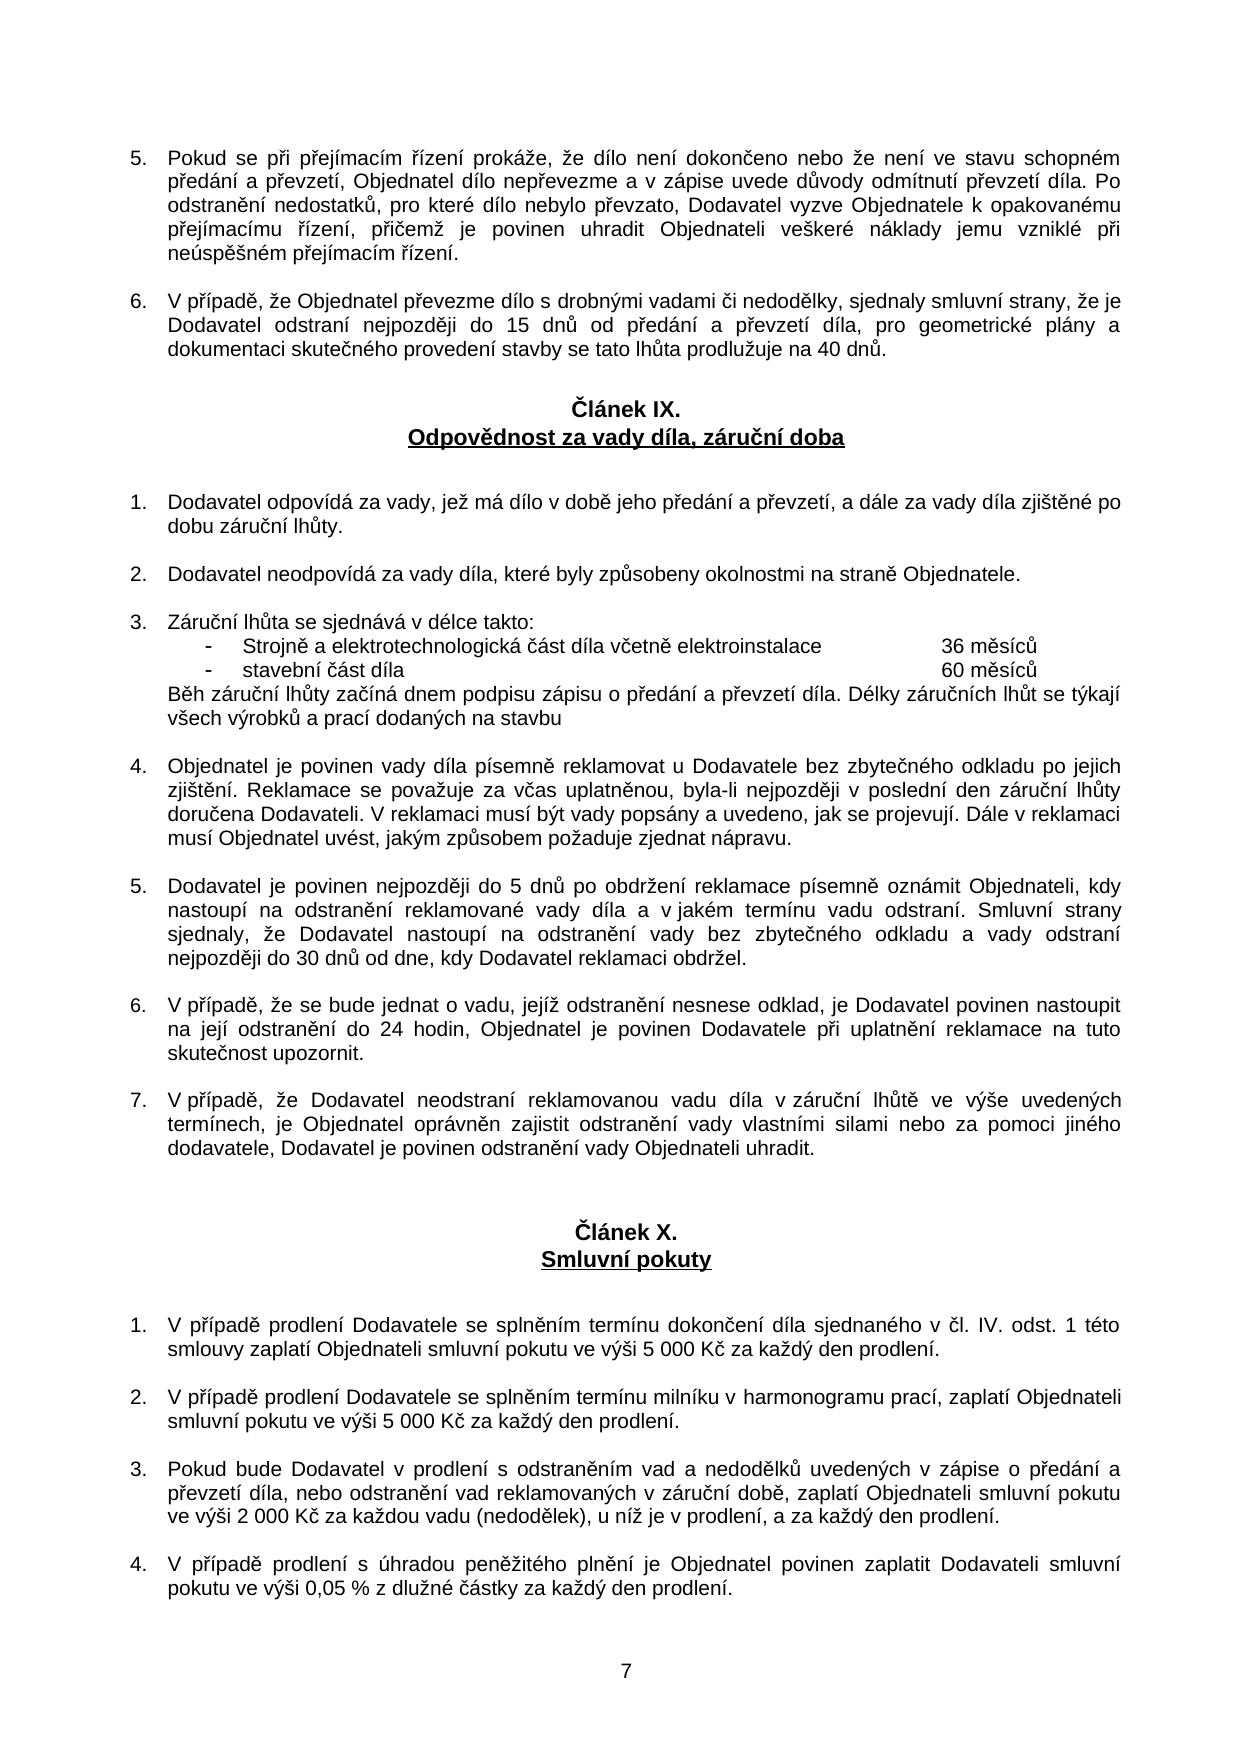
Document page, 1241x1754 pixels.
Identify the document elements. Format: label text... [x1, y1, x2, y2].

list Záruční lhůta se sjednává v délce takto: [130, 610, 1122, 634]
list stavební část díla 60 měsíců [205, 658, 1122, 682]
list Strojně a elektrotechnologická část díla včetně elektroinstalace 36 měsíců [205, 634, 1122, 658]
list Běh záruční lhůty začíná dnem podpisu zápisu o předání a převzetí díla. Délky záručních lhůt se týkají všech výrobků a prací dodaných na stavbu [167, 682, 1122, 730]
text Smluvní pokuty [130, 1246, 1122, 1273]
list Objednatel je povinen vady díla písemně reklamovat u Dodavatele bez zbytečného odkladu po jejich zjištění. Reklamace se považuje za včas uplatněnou, byla-li nejpozději v poslední den záruční lhůty doručena Dodavateli. V reklamaci musí být vady popsány a uvedeno, jak se projevují. Dále v reklamaci musí Objednatel uvést, jakým způsobem požaduje zjednat nápravu. [130, 754, 1122, 849]
list Pokud se při přejímacím řízení prokáže, že dílo není dokončeno nebo že není ve stavu schopném předání a převzetí, Objednatel dílo nepřevezme a v zápise uvede důvody odmítnutí převzetí díla. Po odstranění nedostatků, pro které dílo nebylo převzato, Dodavatel vyzve Objednatele k opakovanému přejímacímu řízení, přičemž je povinen uhradit Objednateli veškeré náklady jemu vzniklé při neúspěšném přejímacím řízení. [130, 145, 1122, 265]
list V případě prodlení Dodavatele se splněním termínu milníku v harmonogramu prací, zaplatí Objednateli smluvní pokutu ve výši 5 000 Kč za každý den prodlení. [130, 1384, 1122, 1432]
text Článek X. [130, 1219, 1122, 1246]
list V případě prodlení Dodavatele se splněním termínu dokončení díla sjednaného v čl. IV. odst. 1 této smlouvy zaplatí Objednateli smluvní pokutu ve výši 5 000 Kč za každý den prodlení. [130, 1313, 1122, 1361]
list V případě, že Dodavatel neodstraní reklamovanou vadu díla v záruční lhůtě ve výše uvedených termínech, je Objednatel oprávněn zajistit odstranění vady vlastními silami nebo za pomoci jiného dodavatele, Dodavatel je povinen odstranění vady Objednateli uhradit. [130, 1088, 1122, 1160]
text Odpovědnost za vady díla, záruční doba [130, 423, 1122, 450]
list Dodavatel neodpovídá za vady díla, které byly způsobeny okolnostmi na straně Objednatele. [130, 562, 1122, 586]
text Článek IX. [130, 396, 1122, 423]
list Pokud bude Dodavatel v prodlení s odstraněním vad a nedodělků uvedených v zápise o předání a převzetí díla, nebo odstranění vad reklamovaných v záruční době, zaplatí Objednateli smluvní pokutu ve výši 2 000 Kč za každou vadu (nedodělek), u níž je v prodlení, a za každý den prodlení. [130, 1456, 1122, 1528]
list Dodavatel odpovídá za vady, jež má dílo v době jeho předání a převzetí, a dále za vady díla zjištěné po dobu záruční lhůty. [130, 490, 1122, 538]
list V případě, že se bude jednat o vadu, jejíž odstranění nesnese odklad, je Dodavatel povinen nastoupit na její odstranění do 24 hodin, Objednatel je povinen Dodavatele při uplatnění reklamace na tuto skutečnost upozornit. [130, 993, 1122, 1065]
list V případě prodlení s úhradou peněžitého plnění je Objednatel povinen zaplatit Dodavateli smluvní pokutu ve výši 0,05 % z dlužné částky za každý den prodlení. [130, 1552, 1122, 1600]
list V případě, že Objednatel převezme dílo s drobnými vadami či nedodělky, sjednaly smluvní strany, že je Dodavatel odstraní nejpozději do 15 dnů od předání a převzetí díla, pro geometrické plány a dokumentaci skutečného provedení stavby se tato lhůta prodlužuje na 40 dnů. [130, 289, 1122, 361]
list Dodavatel je povinen nejpozději do 5 dnů po obdržení reklamace písemně oznámit Objednateli, kdy nastoupí na odstranění reklamované vady díla a v jakém termínu vadu odstraní. Smluvní strany sjednaly, že Dodavatel nastoupí na odstranění vady bez zbytečného odkladu a vady odstraní nejpozději do 30 dnů od dne, kdy Dodavatel reklamaci obdržel. [130, 873, 1122, 969]
